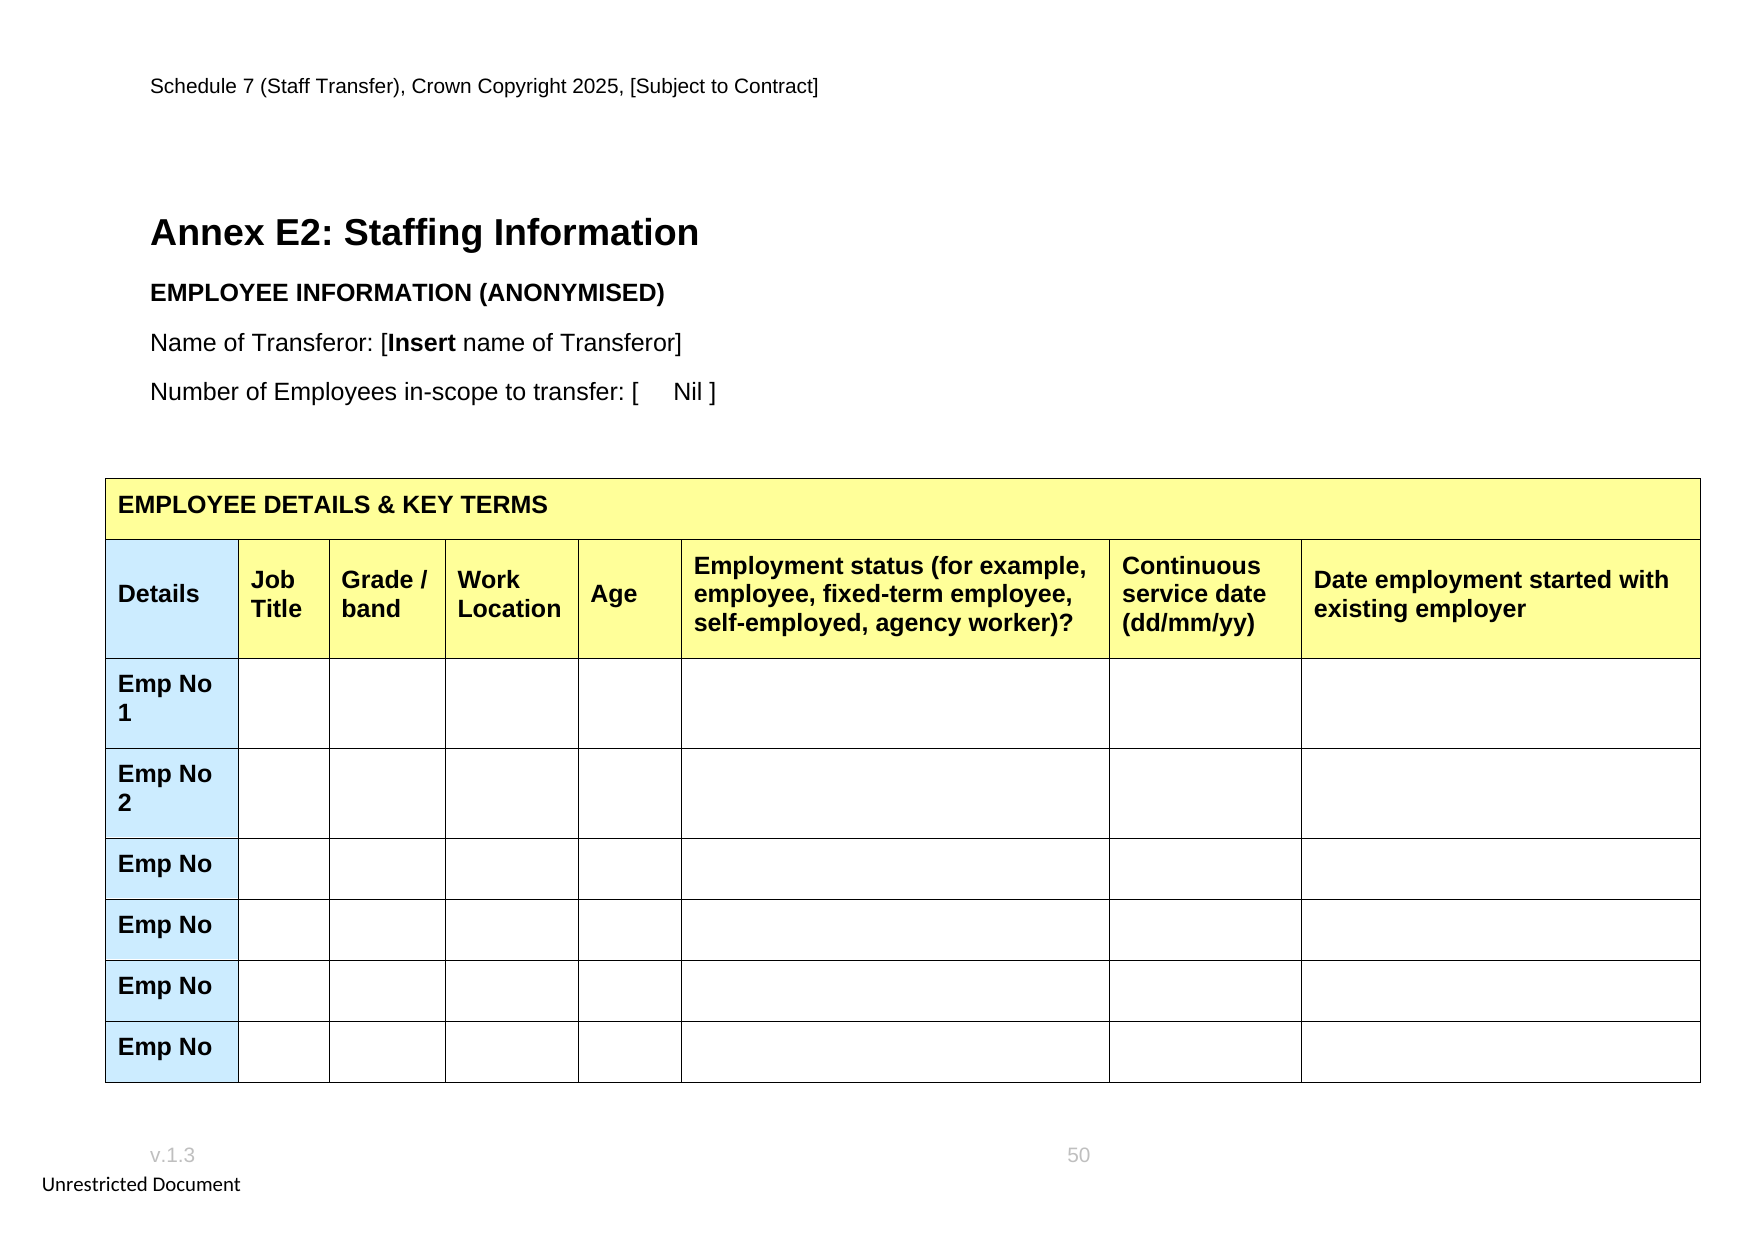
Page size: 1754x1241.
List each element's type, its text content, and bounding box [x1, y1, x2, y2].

table_cell [1302, 749, 1700, 837]
table_cell [330, 961, 445, 1021]
table_cell Emp No [106, 839, 238, 898]
table_cell [579, 961, 681, 1021]
table_cell [1110, 839, 1301, 898]
table_cell [1302, 659, 1700, 748]
table_cell [239, 659, 329, 748]
table_cell [682, 659, 1109, 748]
text Annex E2: Staffing Information [150, 210, 1604, 253]
table_cell [330, 839, 445, 898]
table_cell Emp No [106, 1022, 238, 1082]
table_cell Age [579, 540, 681, 658]
table_cell [239, 839, 329, 898]
table_cell [682, 839, 1109, 898]
table_cell Job Title [239, 540, 329, 658]
table_cell [446, 900, 578, 959]
table_cell [239, 1022, 329, 1082]
table_cell [1110, 659, 1301, 748]
table_cell [579, 749, 681, 837]
table_cell [446, 659, 578, 748]
table_cell [239, 900, 329, 959]
table_cell [239, 961, 329, 1021]
table_cell [330, 749, 445, 837]
table_cell [682, 749, 1109, 837]
table_cell [1110, 749, 1301, 837]
table_header EMPLOYEE DETAILS & KEY TERMS [106, 479, 1700, 539]
table_cell [579, 900, 681, 959]
table_cell [579, 659, 681, 748]
table_cell [446, 961, 578, 1021]
table_cell Work Location [446, 540, 578, 658]
table_cell Date employment started with existing employer [1302, 540, 1700, 658]
table_cell Emp No 2 [106, 749, 238, 837]
table_cell [682, 1022, 1109, 1082]
table_cell Emp No [106, 900, 238, 959]
table_cell Emp No 1 [106, 659, 238, 748]
table_cell [1302, 1022, 1700, 1082]
table_cell [1302, 839, 1700, 898]
table_cell Details [106, 540, 238, 658]
table_cell Grade / band [330, 540, 445, 658]
table_cell [1110, 961, 1301, 1021]
table_cell [446, 839, 578, 898]
table_cell [1302, 961, 1700, 1021]
table_cell Continuous service date (dd/mm/yy) [1110, 540, 1301, 658]
table_cell [1302, 900, 1700, 959]
table_cell [682, 961, 1109, 1021]
table_cell [579, 1022, 681, 1082]
text Number of Employees in-scope to transfer: [ Nil ] [150, 377, 1604, 406]
table_cell [330, 900, 445, 959]
table_cell [579, 839, 681, 898]
table_cell [330, 659, 445, 748]
table_cell [330, 1022, 445, 1082]
table_cell [1110, 900, 1301, 959]
text Name of Transferor: [Insert name of Transferor] [150, 328, 1604, 356]
table_cell [1110, 1022, 1301, 1082]
text EMPLOYEE INFORMATION (ANONYMISED) [150, 278, 1604, 307]
table_cell [239, 749, 329, 837]
table_cell [682, 900, 1109, 959]
table_cell Emp No [106, 961, 238, 1021]
table_cell [446, 749, 578, 837]
table_cell [446, 1022, 578, 1082]
table_cell Employment status (for example, employee, fixed-term employee, self-employed, agency worker)? [682, 540, 1109, 658]
